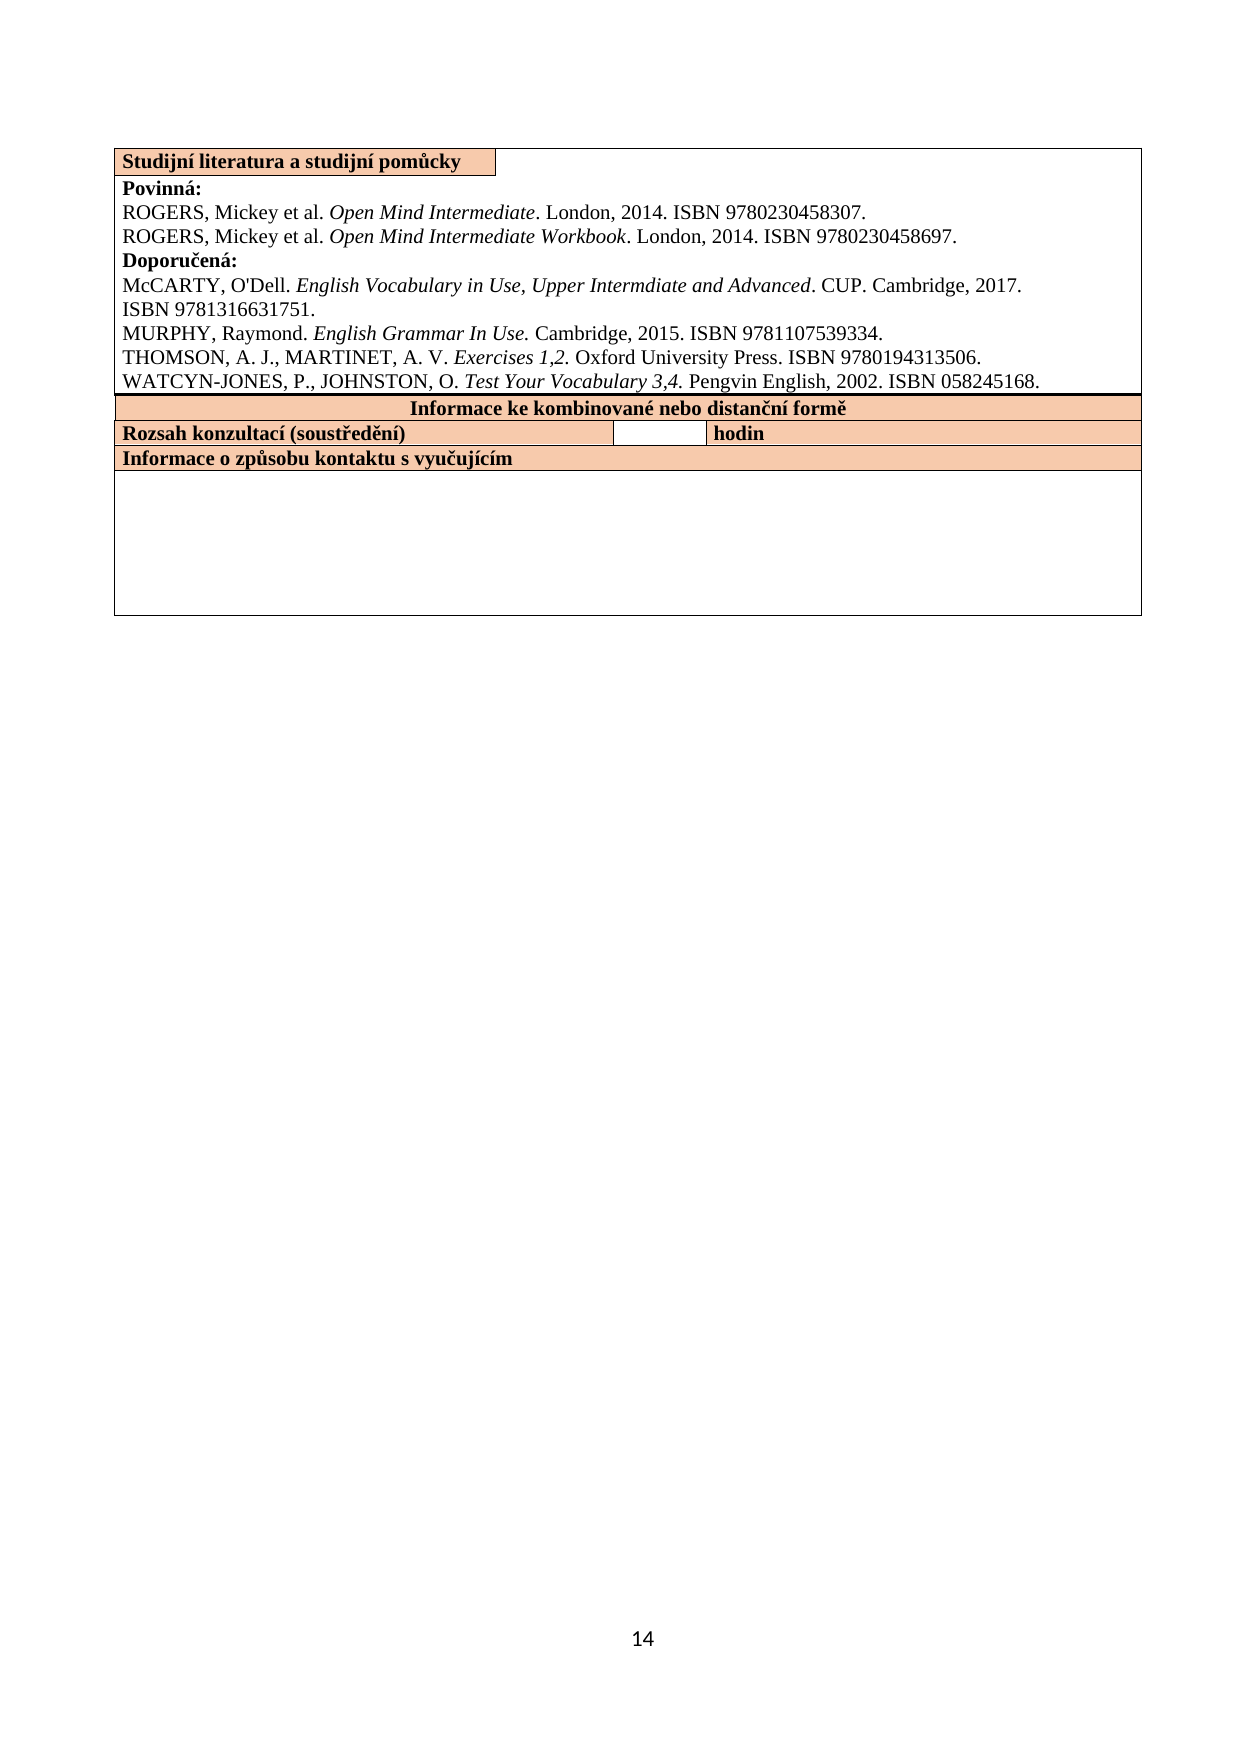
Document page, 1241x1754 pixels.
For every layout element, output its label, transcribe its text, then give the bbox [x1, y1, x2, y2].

table_cell hodin [707, 421, 1141, 444]
table_cell [115, 471, 1141, 615]
table_cell [614, 421, 706, 444]
table_cell Informace ke kombinované nebo distanční formě [116, 396, 1141, 420]
table_cell Rozsah konzultací (soustředění) [115, 421, 613, 444]
table_header [496, 149, 1141, 175]
table_cell Informace o způsobu kontaktu s vyučujícím [115, 446, 1141, 470]
table_cell Povinná: ROGERS, Mickey et al. Open Mind Intermediate. London, 2014. ISBN 9780230458307. ROGERS, Mickey et al. Open Mind Intermediate Workbook. London, 2014. ISBN 9780230458697. Doporučená: McCARTY, O'Dell. English Vocabulary in Use, Upper Intermdiate and Advanced. CUP. Cambridge, 2017. ISBN 9781316631751. MURPHY, Raymond. English Grammar In Use. Cambridge, 2015. ISBN 9781107539334. THOMSON, A. J., MARTINET, A. V. Exercises 1,2. Oxford University Press. ISBN 9780194313506. WATCYN-JONES, P., JOHNSTON, O. Test Your Vocabulary 3,4. Pengvin English, 2002. ISBN 058245168. [115, 175, 1141, 393]
table_header Studijní literatura a studijní pomůcky [115, 149, 495, 175]
